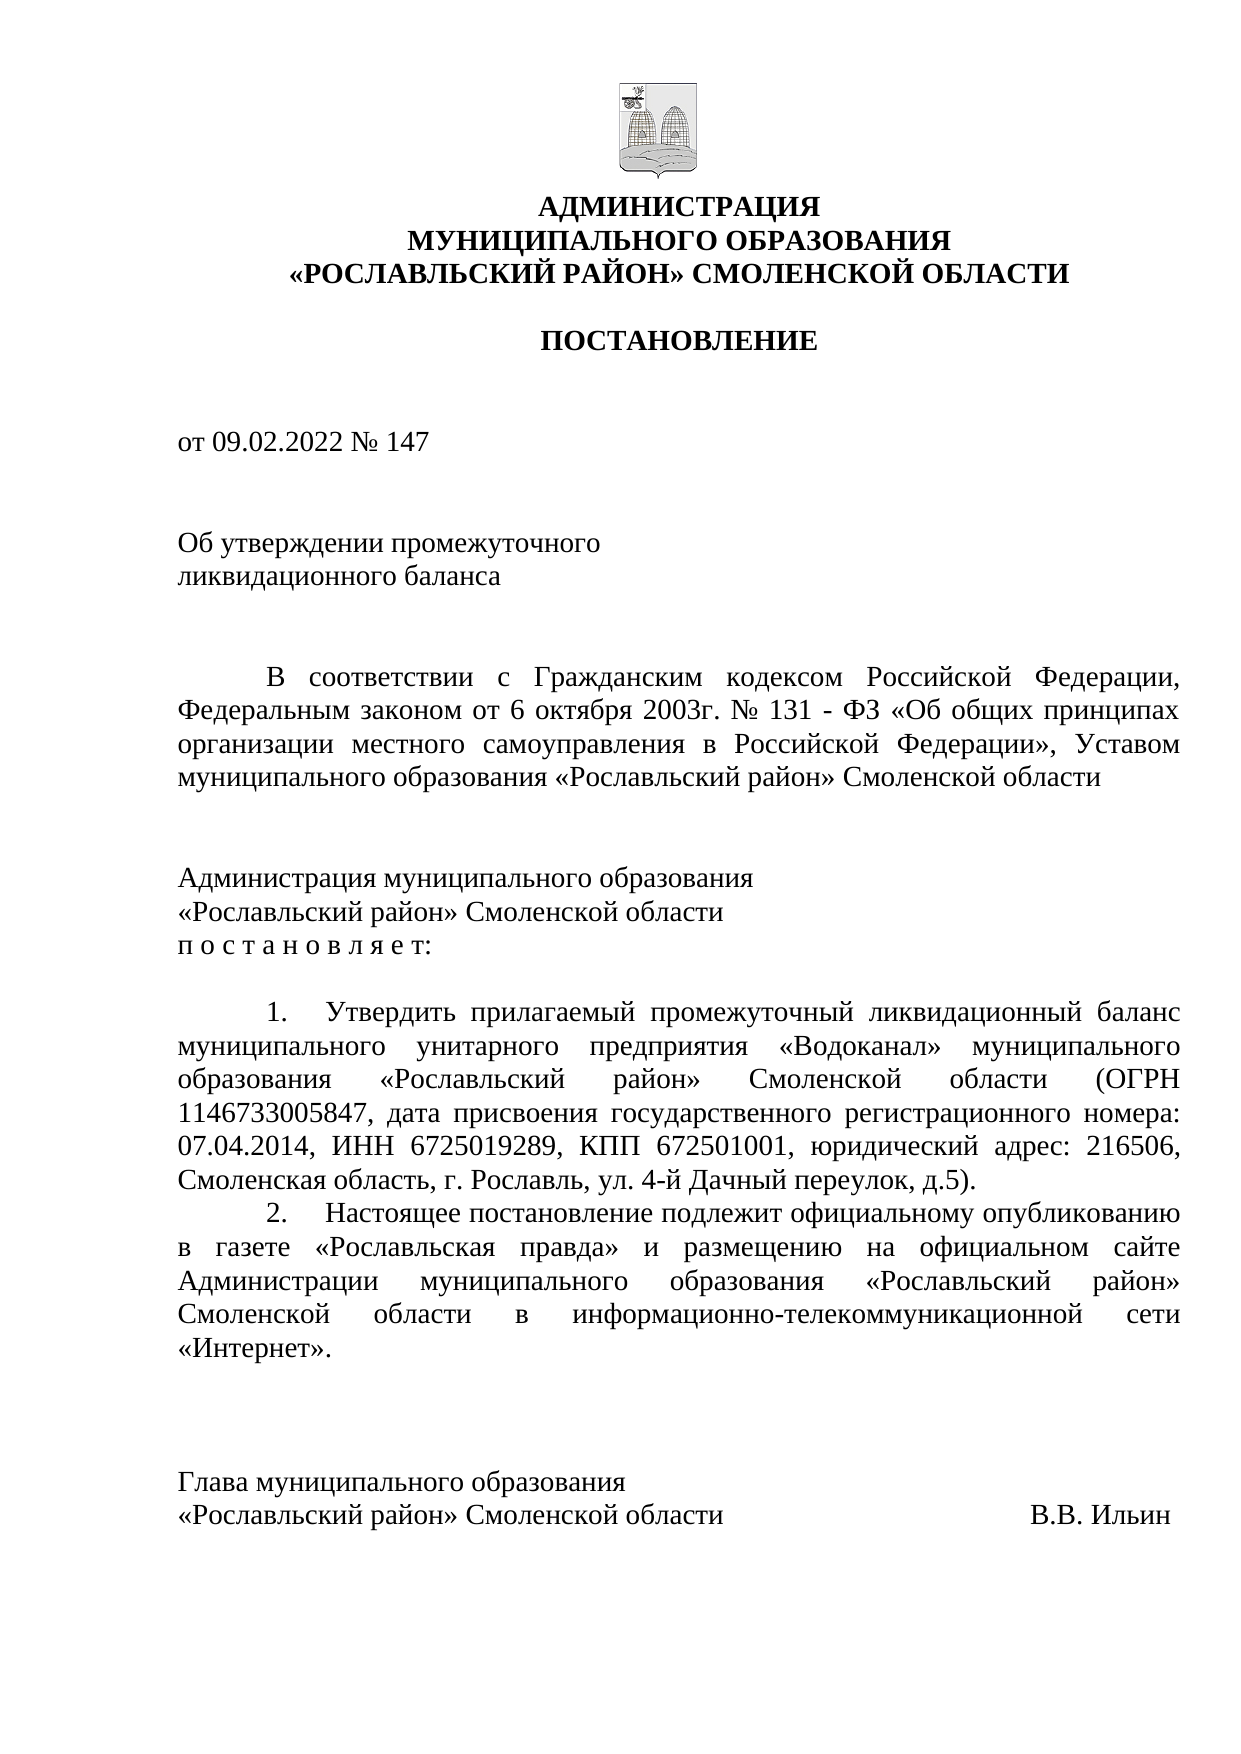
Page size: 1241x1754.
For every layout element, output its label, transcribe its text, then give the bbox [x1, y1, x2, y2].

picture [619, 83, 697, 179]
text Об утверждении промежуточного [177, 525, 664, 558]
list Утвердить прилагаемый промежуточный ликвидационный баланс муниципального унитарного предприятия «Водоканал» муниципального образования «Рославльский район» Смоленской области (ОГРН 1146733005847, дата присвоения государственного регистрационного номера: 07.04.2014, ИНН 6725019289, КПП 672501001, юридический адрес: 216506, Смоленская область, г. Рославль, ул. 4-й Дачный переулок, д.5). [177, 994, 1181, 1196]
text АДМИНИСТРАЦИЯ [177, 189, 1181, 223]
text ликвидационного баланса [177, 558, 664, 592]
text Администрация муниципального образования [177, 860, 1181, 894]
text Глава муниципального образования [177, 1464, 1181, 1497]
text п о с т а н о в л я е т: [177, 927, 1181, 961]
subtitle «РОСЛАВЛЬСКИЙ РАЙОН» СМОЛЕНСКОЙ ОБЛАСТИ [177, 256, 1181, 290]
list Настоящее постановление подлежит официальному опубликованию в газете «Рославльская правда» и размещению на официальном сайте Администрации муниципального образования «Рославльский район» Смоленской области в информационно-телекоммуникационной сети «Интернет». [177, 1196, 1181, 1363]
text «Рославльский район» Смоленской области [177, 894, 1181, 927]
text МУНИЦИПАЛЬНОГО ОБРАЗОВАНИЯ [177, 223, 1181, 256]
text «Рославльский район» Смоленской области В.В. Ильин [177, 1497, 1181, 1531]
text от 09.02.2022 № 147 [177, 424, 1181, 458]
text ПОСТАНОВЛЕНИЕ [177, 323, 1181, 357]
text В соответствии с Гражданским кодексом Российской Федерации, Федеральным законом от 6 октября 2003г. № 131 - ФЗ «Об общих принципах организации местного самоуправления в Российской Федерации», Уставом муниципального образования «Рославльский район» Смоленской области [177, 659, 1181, 793]
